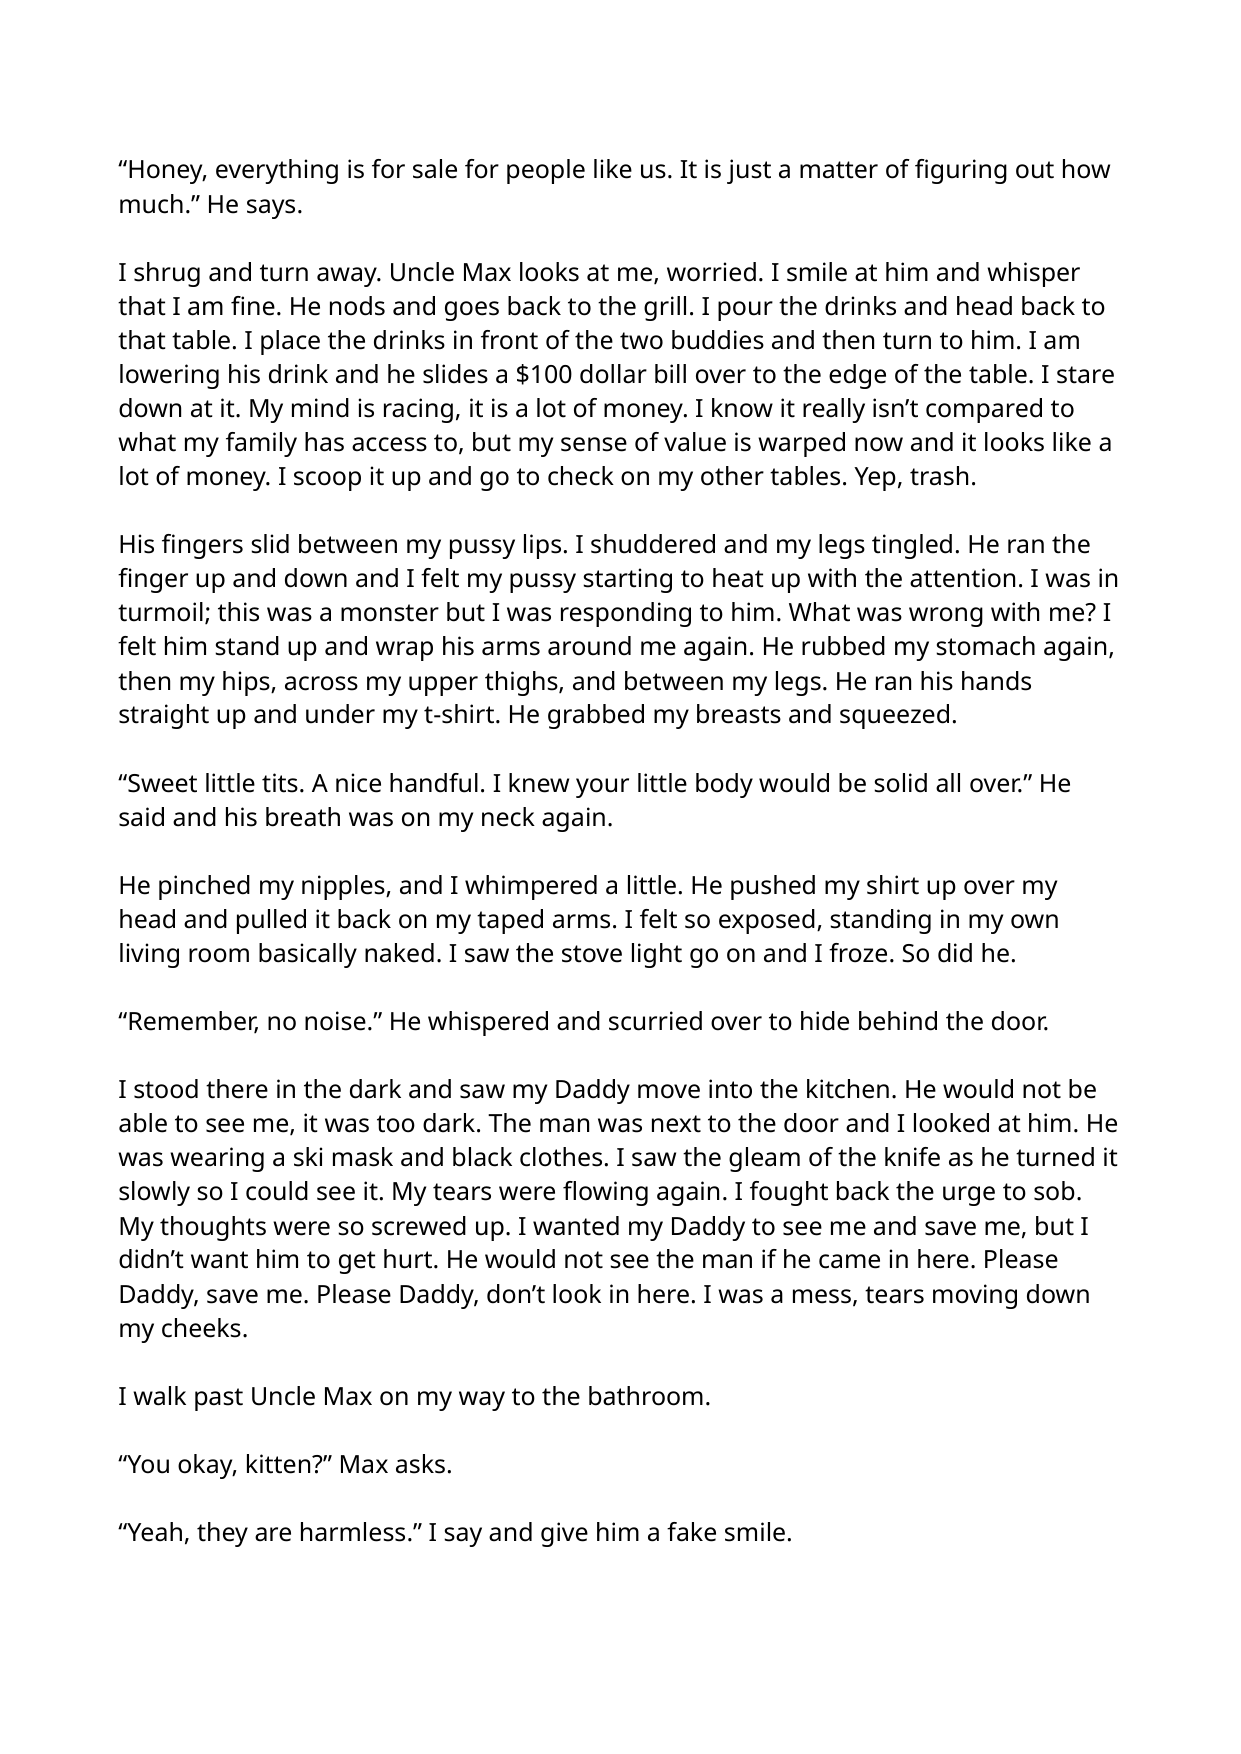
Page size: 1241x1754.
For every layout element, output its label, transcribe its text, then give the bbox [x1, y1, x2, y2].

text “Sweet little tits. A nice handful. I knew your little body would be solid all over.” He said and his breath was on my neck again. [118, 765, 1122, 833]
text He pinched my nipples, and I whimpered a little. He pushed my shirt up over my head and pulled it back on my taped arms. I felt so exposed, standing in my own living room basically naked. I saw the stove light go on and I froze. So did he. [118, 867, 1122, 970]
text I stood there in the dark and saw my Daddy move into the kitchen. He would not be able to see me, it was too dark. The man was next to the door and I looked at him. He was wearing a ski mask and black clothes. I saw the gleam of the knife as he turned it slowly so I could see it. My tears were flowing again. I fought back the urge to sob. My thoughts were so screwed up. I wanted my Daddy to see me and save me, but I didn’t want him to get hurt. He would not see the man if he came in here. Please Daddy, save me. Please Daddy, don’t look in here. I was a mess, tears moving down my cheeks. [118, 1072, 1122, 1344]
text “Honey, everything is for sale for people like us. It is just a matter of figuring out how much.” He says. [118, 152, 1122, 220]
text His fingers slid between my pussy lips. I shuddered and my legs tingled. He ran the finger up and down and I felt my pussy starting to heat up with the attention. I was in turmoil; this was a monster but I was responding to him. What was wrong with me? I felt him stand up and wrap his arms around me again. He rubbed my stomach again, then my hips, across my upper thighs, and between my legs. He ran his hands straight up and under my t-shirt. He grabbed my breasts and squeezed. [118, 527, 1122, 731]
text “You okay, kitten?” Max asks. [118, 1447, 1122, 1481]
text I walk past Uncle Max on my way to the bathroom. [118, 1378, 1122, 1412]
text “Yeah, they are harmless.” I say and give him a fake smile. [118, 1515, 1122, 1549]
text “Remember, no noise.” He whispered and scurried over to hide behind the door. [118, 1004, 1122, 1038]
text I shrug and turn away. Uncle Max looks at me, worried. I smile at him and whisper that I am fine. He nods and goes back to the grill. I pour the drinks and head back to that table. I place the drinks in front of the two buddies and then turn to him. I am lowering his drink and he slides a $100 dollar bill over to the edge of the table. I stare down at it. My mind is racing, it is a lot of money. I know it really isn’t compared to what my family has access to, but my sense of value is warped now and it looks like a lot of money. I scoop it up and go to check on my other tables. Yep, trash. [118, 254, 1122, 493]
